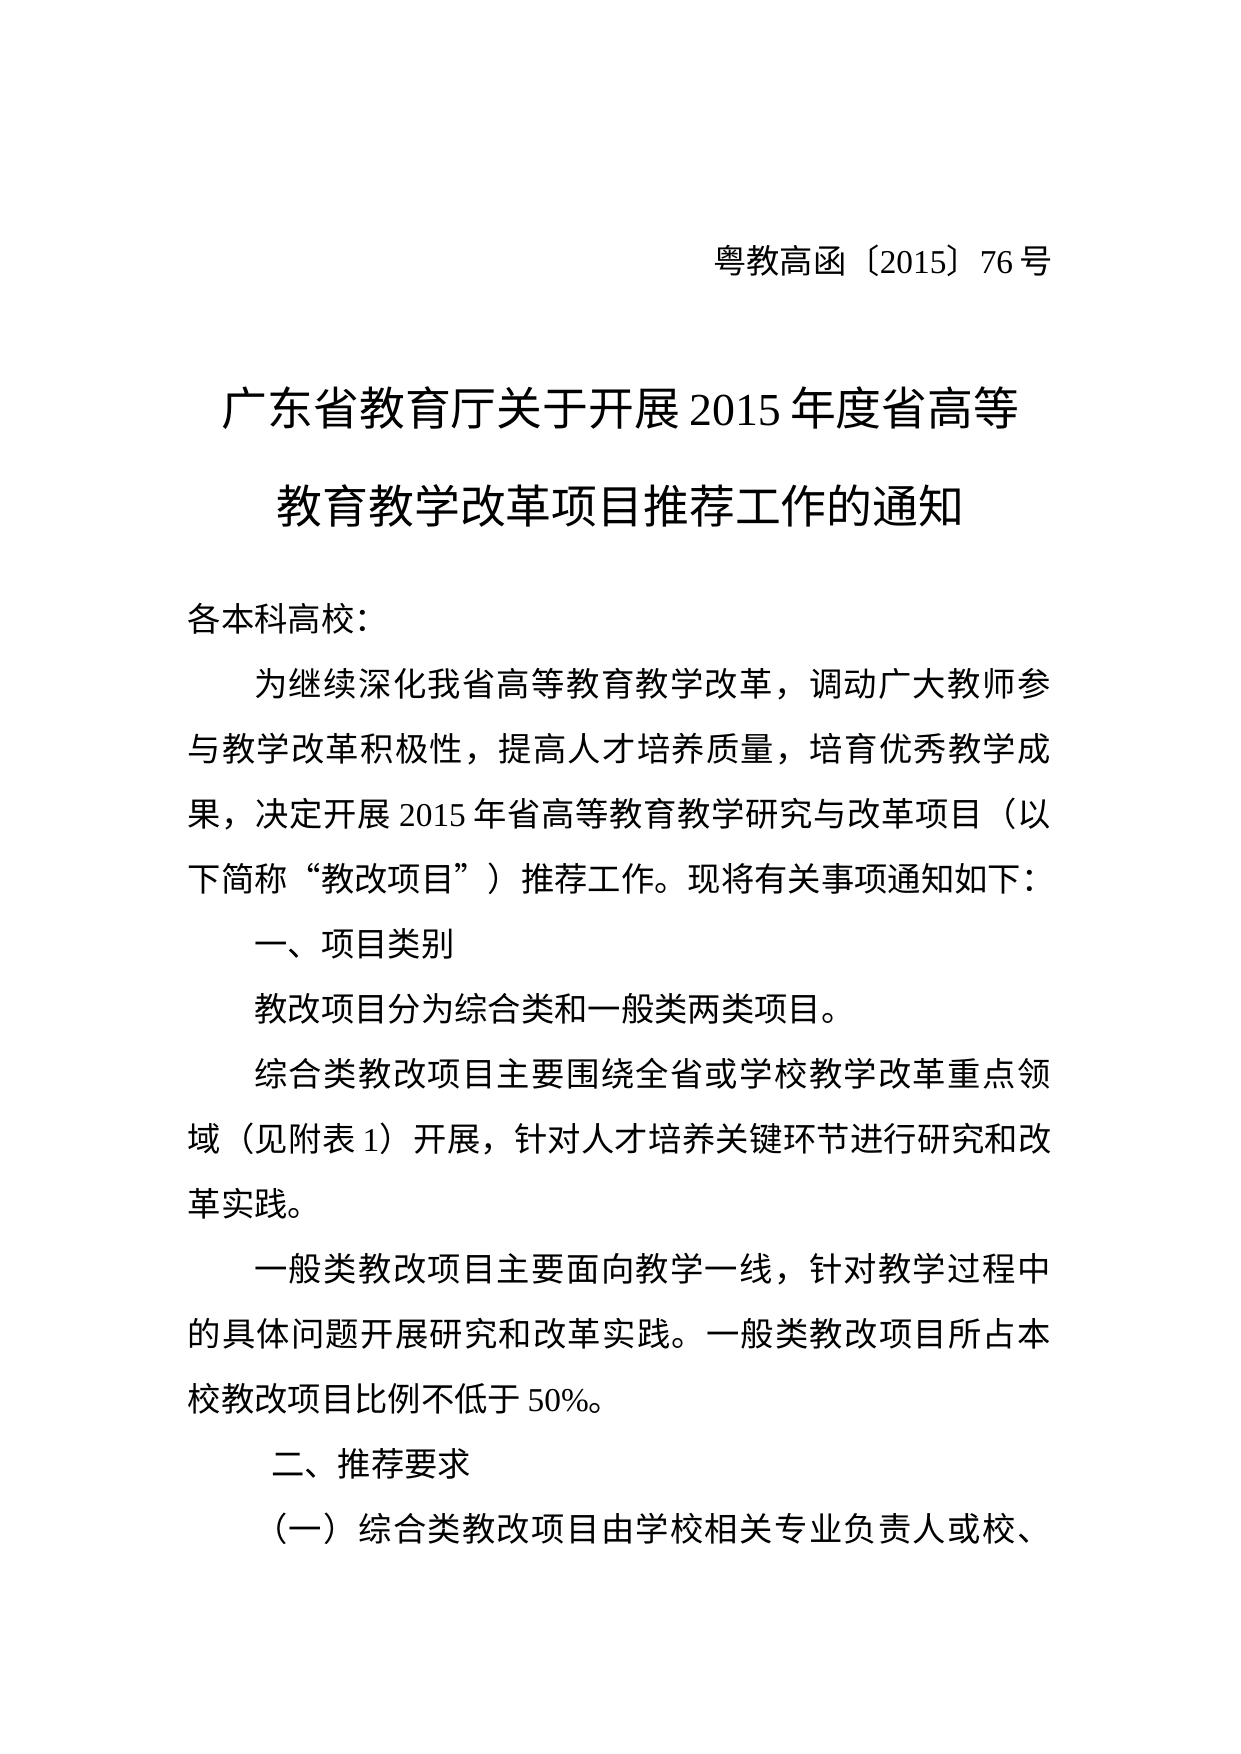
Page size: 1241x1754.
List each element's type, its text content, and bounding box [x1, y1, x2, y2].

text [187, 1494, 1053, 1559]
text 综合类教改项目主要围绕全省或学校教学改革重点领域（见附表1）开展，针对人才培养关键环节进行研究和改革实践。 [187, 1039, 1053, 1234]
text 教改项目分为综合类和一般类两类项目。 [187, 974, 1053, 1039]
text 粤教高函〔2015〕76号 [187, 227, 1053, 292]
text 广东省教育厅关于开展2015年度省高等 [187, 357, 1053, 454]
text 各本科高校： [187, 584, 1053, 649]
text 一般类教改项目主要面向教学一线，针对教学过程中的具体问题开展研究和改革实践。一般类教改项目所占本校教改项目比例不低于50%。 [187, 1234, 1053, 1429]
text 教育教学改革项目推荐工作的通知 [187, 454, 1053, 552]
text 一、项目类别 [187, 909, 1053, 974]
text 为继续深化我省高等教育教学改革，调动广大教师参与教学改革积极性，提高人才培养质量，培育优秀教学成果，决定开展2015年省高等教育教学研究与改革项目（以下简称“教改项目”）推荐工作。现将有关事项通知如下： [187, 649, 1053, 909]
text 二、推荐要求 [187, 1429, 1053, 1494]
